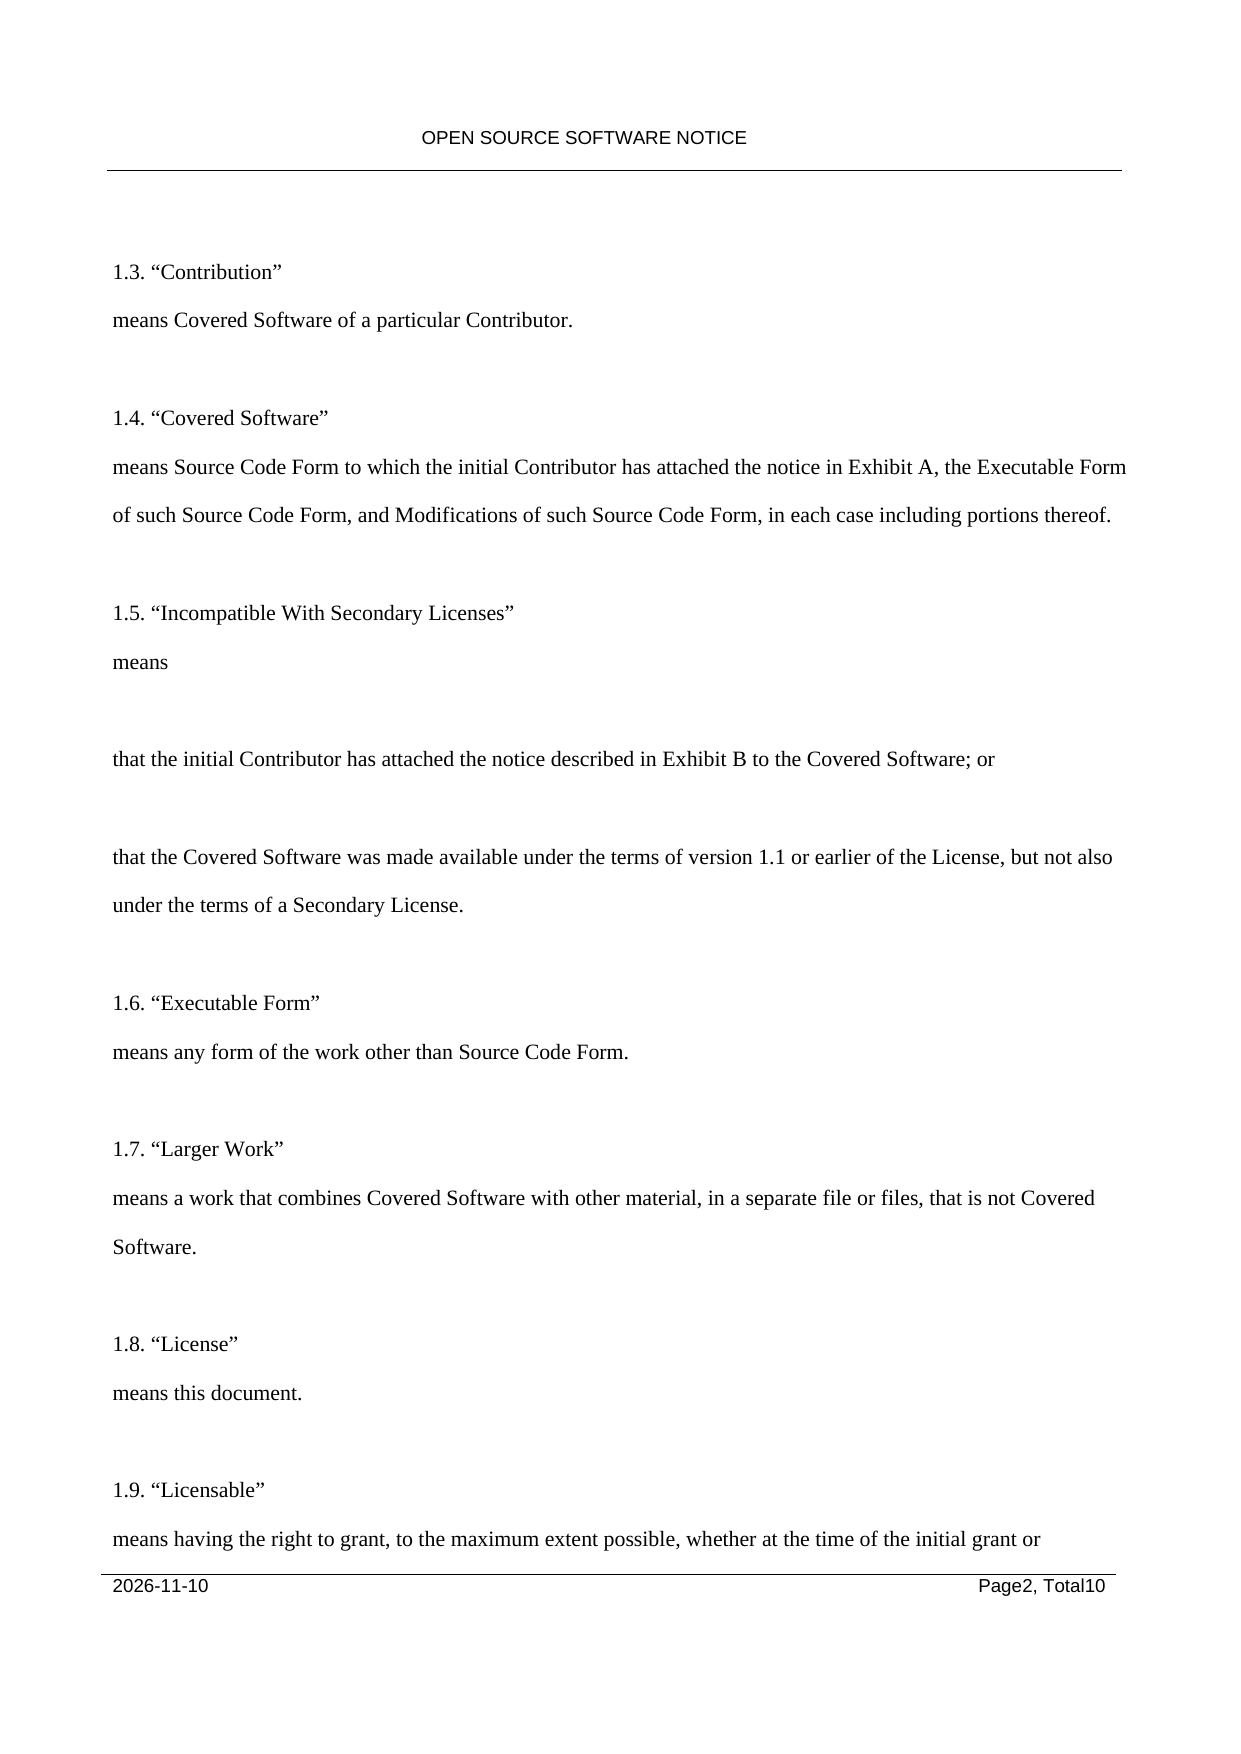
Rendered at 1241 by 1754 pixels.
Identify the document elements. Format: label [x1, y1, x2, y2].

text [112, 206, 1128, 1555]
